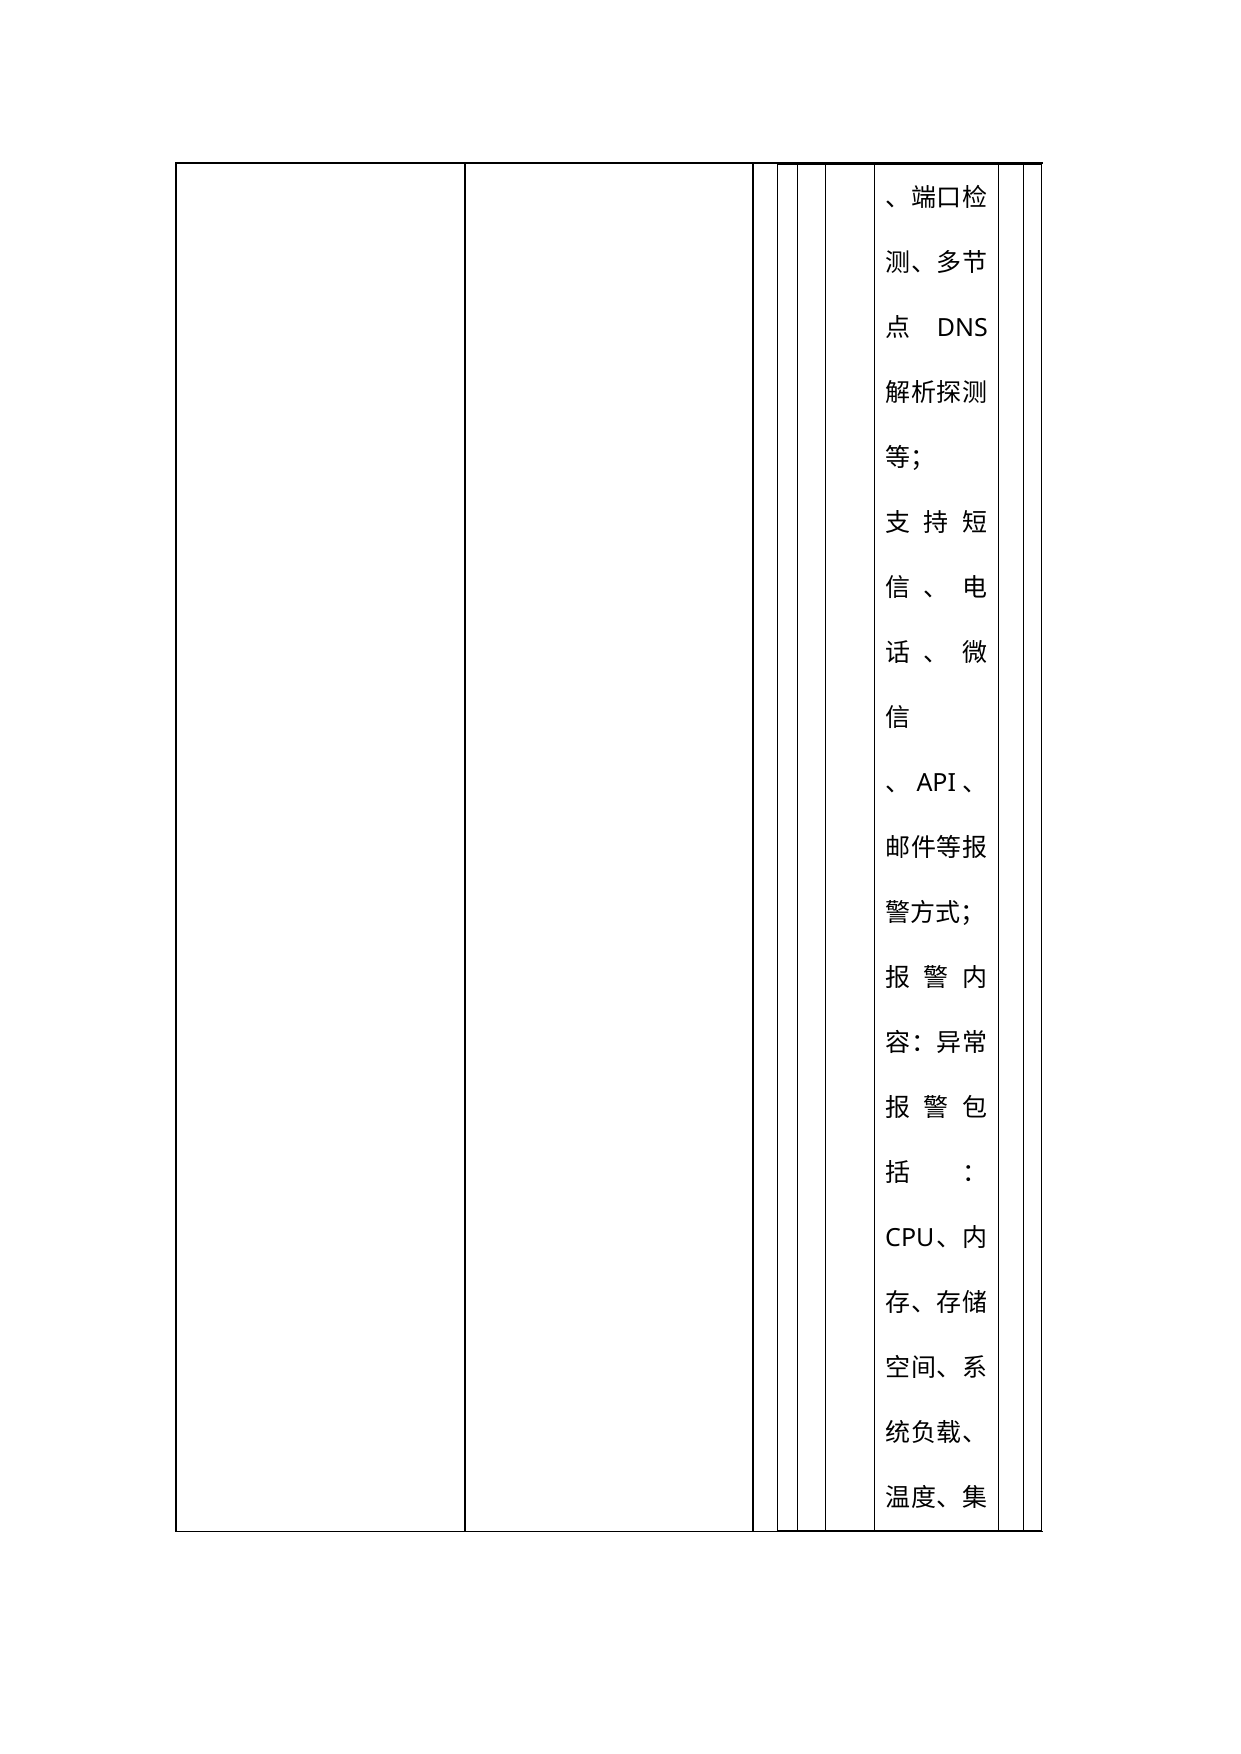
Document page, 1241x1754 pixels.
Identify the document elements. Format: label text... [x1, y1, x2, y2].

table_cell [826, 165, 874, 1530]
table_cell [875, 165, 998, 1530]
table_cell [1024, 165, 1041, 1530]
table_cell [754, 164, 777, 1531]
table_cell 1 [466, 164, 752, 1531]
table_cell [999, 165, 1023, 1530]
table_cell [778, 165, 797, 1530]
table_cell [177, 164, 464, 1531]
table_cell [798, 165, 825, 1530]
